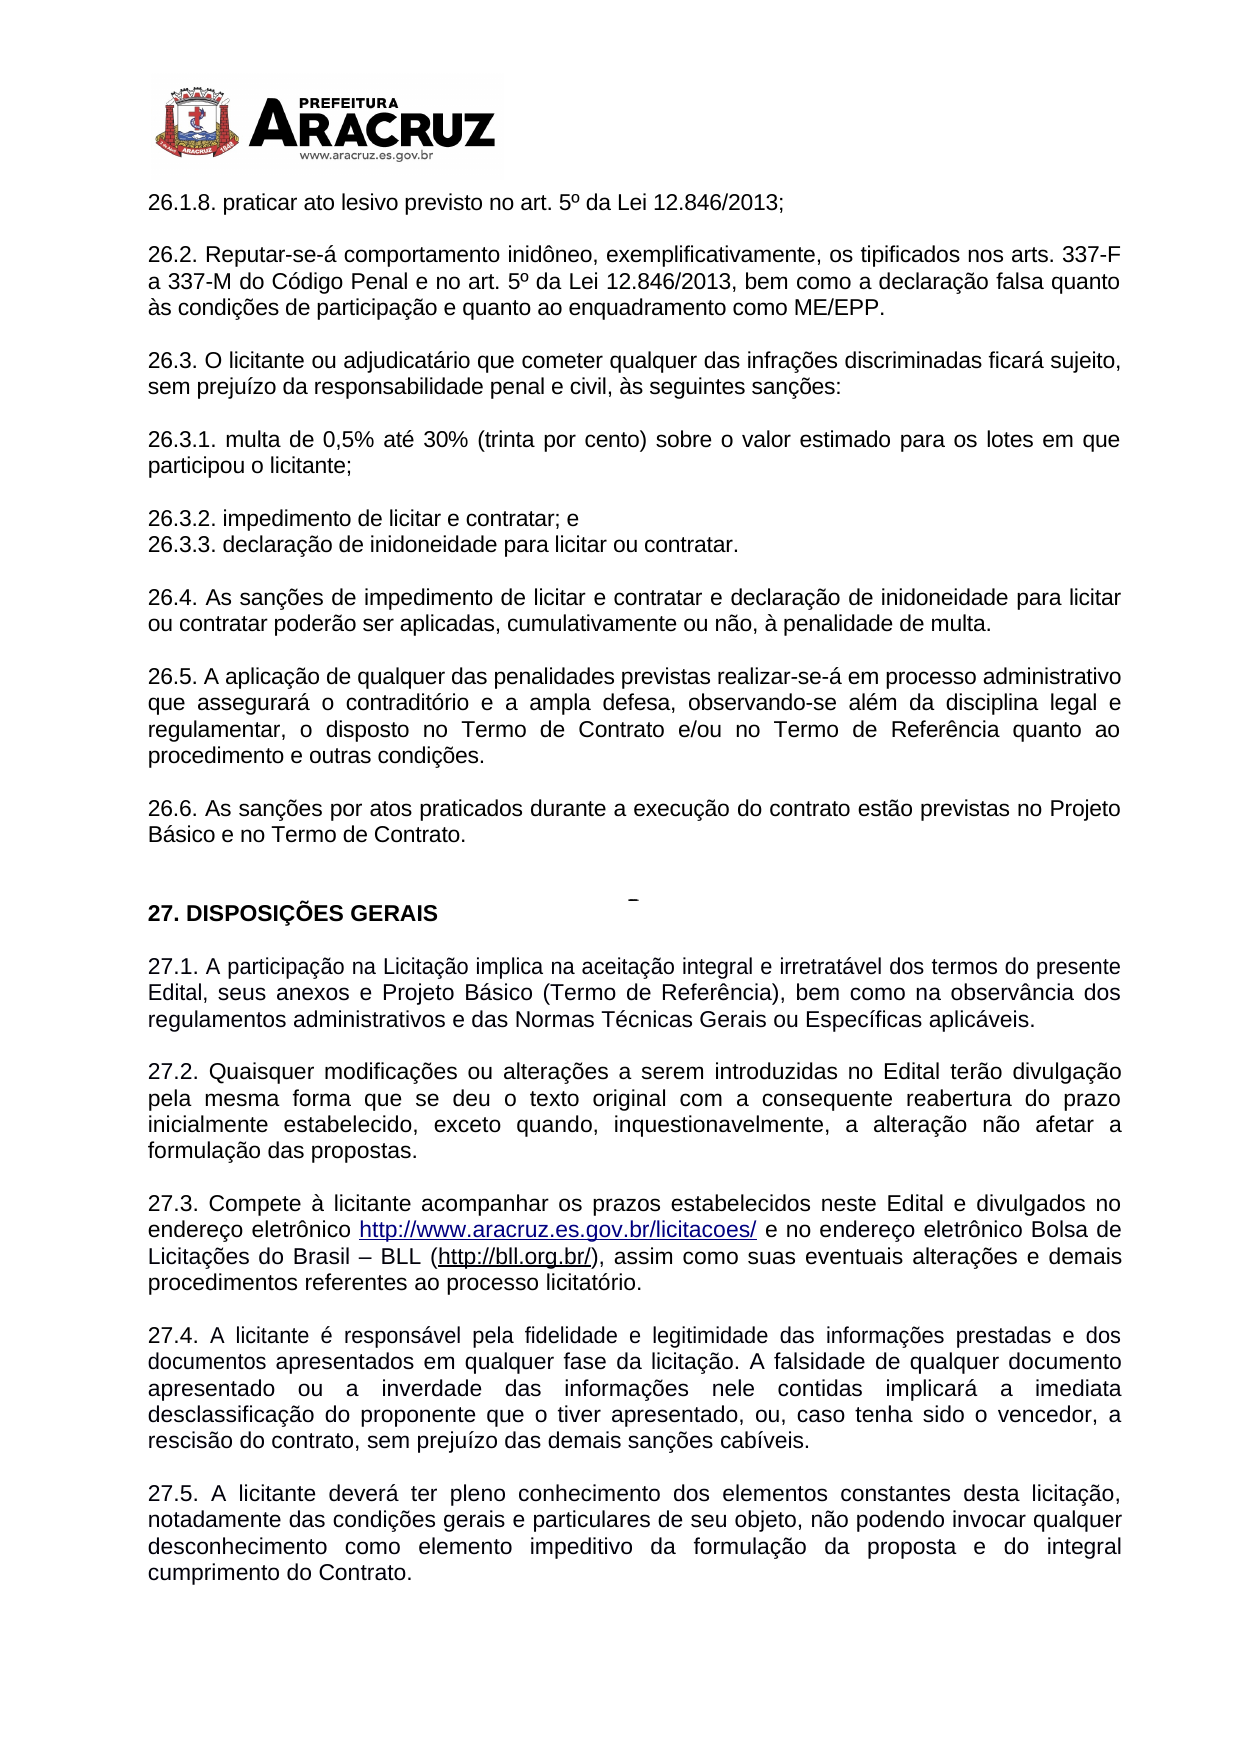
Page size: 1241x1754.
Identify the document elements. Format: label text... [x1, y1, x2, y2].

text 27. DISPOSIÇÕES GERAIS [148, 900, 1122, 926]
text 26.3.2. impedimento de licitar e contratar; e [148, 505, 1122, 531]
text 26.3. O licitante ou adjudicatário que cometer qualquer das infrações discriminadas ficará sujeito, sem prejuízo da responsabilidade penal e civil, às seguintes sanções: [148, 347, 1122, 399]
text 26.3.3. declaração de inidoneidade para licitar ou contratar. [148, 531, 1122, 557]
text 26.4. As sanções de impedimento de licitar e contratar e declaração de inidoneidade para licitar ou contratar poderão ser aplicadas, cumulativamente ou não, à penalidade de multa. [148, 584, 1122, 637]
text 27.1. A participação na Licitação implica na aceitação integral e irretratável dos termos do presente Edital, seus anexos e Projeto Básico (Termo de Referência), bem como na observância dos regulamentos administrativos e das Normas Técnicas Gerais ou Específicas aplicáveis. [148, 953, 1122, 1032]
picture [151, 73, 504, 180]
text 26.2. Reputar-se-á comportamento inidôneo, exemplificativamente, os tipificados nos arts. 337-F a 337-M do Código Penal e no art. 5º da Lei 12.846/2013, bem como a declaração falsa quanto às condições de participação e quanto ao enquadramento como ME/EPP. [148, 241, 1122, 320]
text 27.3. Compete à licitante acompanhar os prazos estabelecidos neste Edital e divulgados no endereço eletrônico http://www.aracruz.es.gov.br/licitacoes/ e no endereço eletrônico Bolsa de Licitações do Brasil – BLL (http://bll.org.br/), assim como suas eventuais alterações e demais procedimentos referentes ao processo licitatório. [148, 1190, 1122, 1295]
text 26.1.8. praticar ato lesivo previsto no art. 5º da Lei 12.846/2013; [148, 188, 1122, 215]
text 27.4. A licitante é responsável pela fidelidade e legitimidade das informações prestadas e dos documentos apresentados em qualquer fase da licitação. A falsidade de qualquer documento apresentado ou a inverdade das informações nele contidas implicará a imediata desclassificação do proponente que o tiver apresentado, ou, caso tenha sido o vencedor, a rescisão do contrato, sem prejuízo das demais sanções cabíveis. [148, 1322, 1122, 1453]
text 26.5. A aplicação de qualquer das penalidades previstas realizar-se-á em processo administrativo que assegurará o contraditório e a ampla defesa, observando-se além da disciplina legal e regulamentar, o disposto no Termo de Contrato e/ou no Termo de Referência quanto ao procedimento e outras condições. [148, 663, 1122, 768]
text 26.3.1. multa de 0,5% até 30% (trinta por cento) sobre o valor estimado para os lotes em que participou o licitante; [148, 426, 1122, 478]
text 26.6. As sanções por atos praticados durante a execução do contrato estão previstas no Projeto Básico e no Termo de Contrato. [148, 795, 1122, 847]
text 27.5. A licitante deverá ter pleno conhecimento dos elementos constantes desta licitação, notadamente das condições gerais e particulares de seu objeto, não podendo invocar qualquer desconhecimento como elemento impeditivo da formulação da proposta e do integral cumprimento do Contrato. [148, 1480, 1122, 1585]
text 27.2. Quaisquer modificações ou alterações a serem introduzidas no Edital terão divulgação pela mesma forma que se deu o texto original com a consequente reabertura do prazo inicialmente estabelecido, exceto quando, inquestionavelmente, a alteração não afetar a formulação das propostas. [148, 1058, 1122, 1164]
